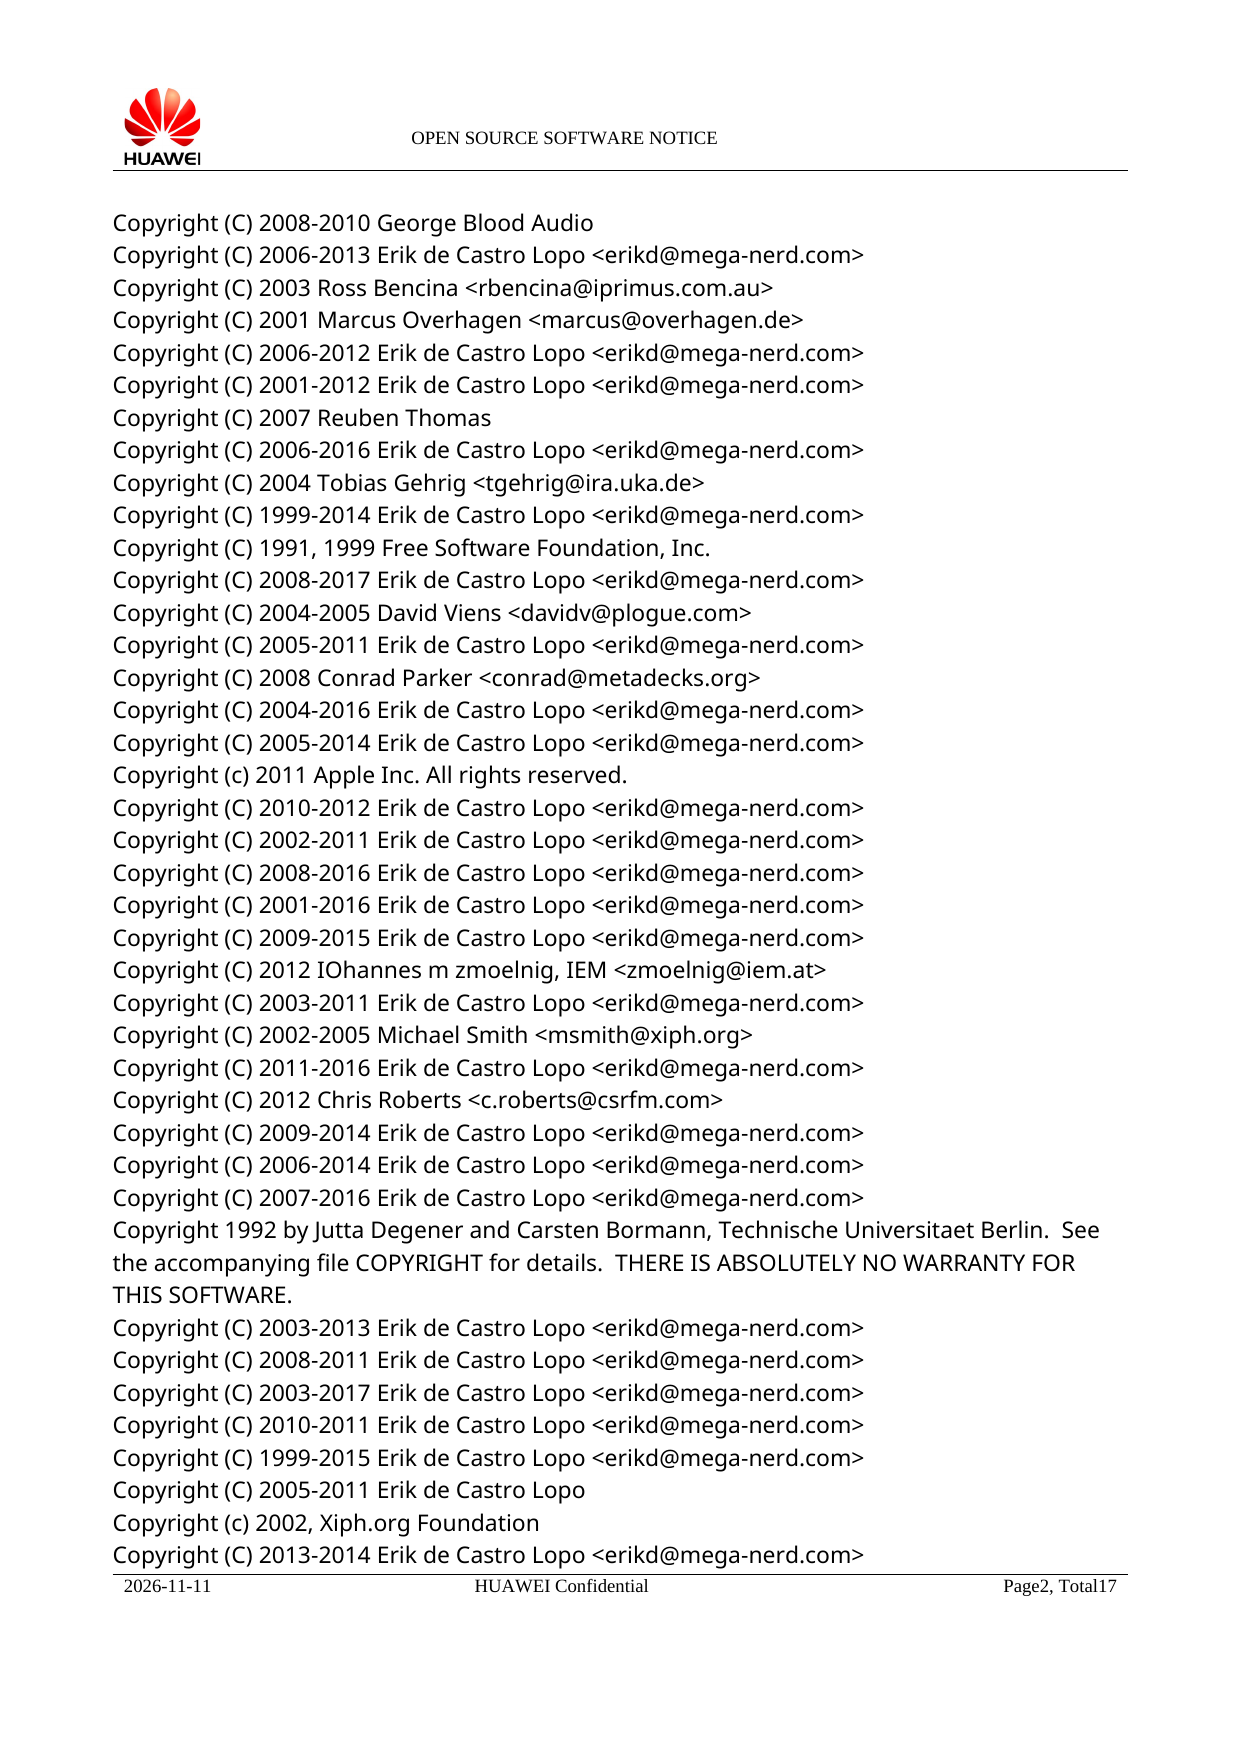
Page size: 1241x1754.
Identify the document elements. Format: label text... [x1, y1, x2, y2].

picture [124, 88, 201, 165]
